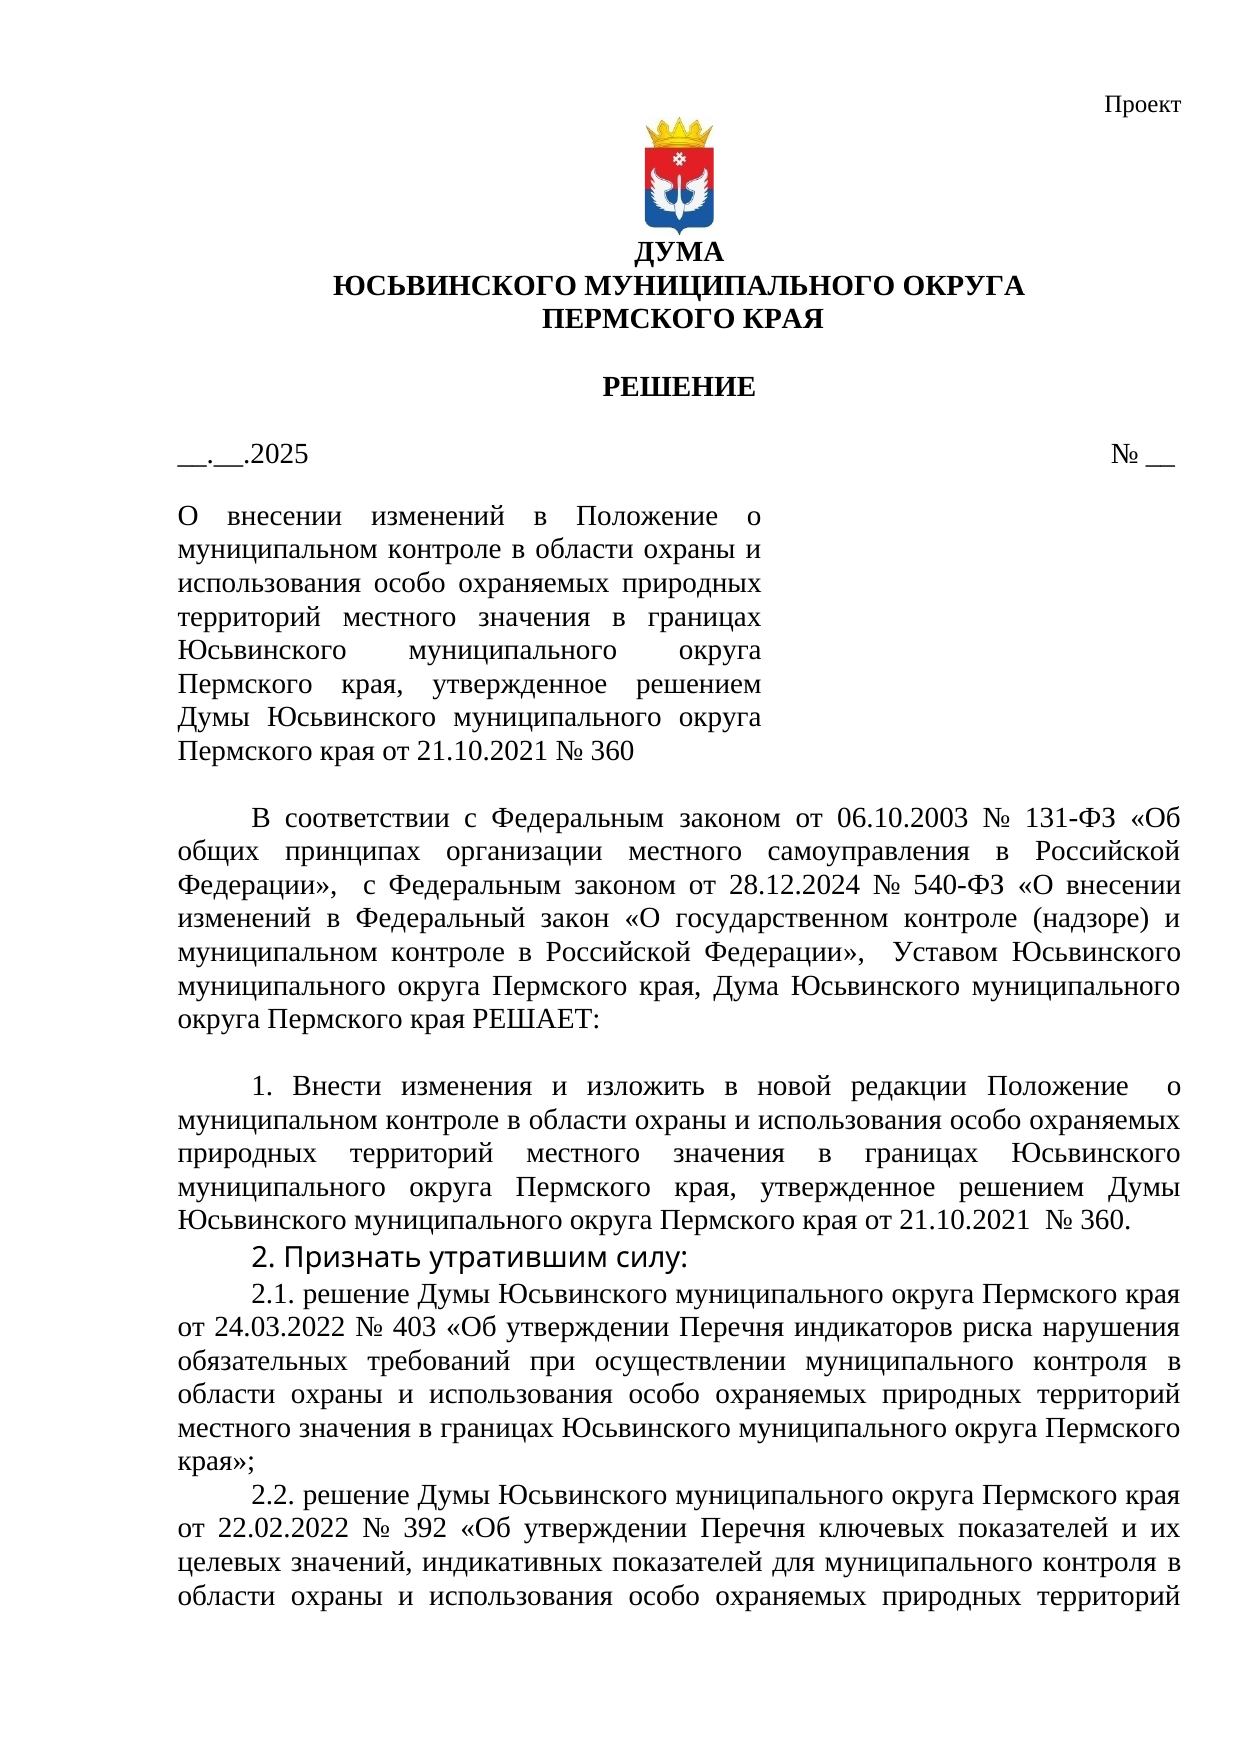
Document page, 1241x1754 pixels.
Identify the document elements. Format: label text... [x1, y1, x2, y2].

list 2. Признать утратившим силу: [177, 1236, 1181, 1276]
text ПЕРМСКОГО КРАЯ [177, 302, 1181, 335]
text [177, 1477, 1181, 1611]
text Проект [177, 89, 1181, 117]
text В соответствии с Федеральным законом от 06.10.2003 № 131-ФЗ «Об общих принципах организации местного самоуправления в Российской Федерации», с Федеральным законом от 28.12.2024 № 540-ФЗ «О внесении изменений в Федеральный закон «О государственном контроле (надзоре) и муниципальном контроле в Российской Федерации», Уставом Юсьвинского муниципального округа Пермского края, Дума Юсьвинского муниципального округа Пермского края РЕШАЕТ: [177, 800, 1181, 1035]
text О внесении изменений в Положение о муниципальном контроле в области охраны и использования особо охраняемых природных территорий местного значения в границах Юсьвинского муниципального округа Пермского края, утвержденное решением Думы Юсьвинского муниципального округа Пермского края от 21.10.2021 № 360 [177, 498, 762, 766]
picture [644, 117, 714, 235]
text __.__.2025 № __ [177, 436, 1181, 469]
text ДУМА [177, 234, 1181, 268]
text РЕШЕНИЕ [177, 369, 1181, 402]
text ЮСЬВИНСКОГО МУНИЦИПАЛЬНОГО ОКРУГА [177, 268, 1181, 302]
text 2.1. решение Думы Юсьвинского муниципального округа Пермского края от 24.03.2022 № 403 «Об утверждении Перечня индикаторов риска нарушения обязательных требований при осуществлении муниципального контроля в области охраны и использования особо охраняемых природных территорий местного значения в границах Юсьвинского муниципального округа Пермского края»; [177, 1276, 1181, 1477]
text 1. Внести изменения и изложить в новой редакции Положение о муниципальном контроле в области охраны и использования особо охраняемых природных территорий местного значения в границах Юсьвинского муниципального округа Пермского края, утвержденное решением Думы Юсьвинского муниципального округа Пермского края от 21.10.2021 № 360. [177, 1068, 1181, 1236]
